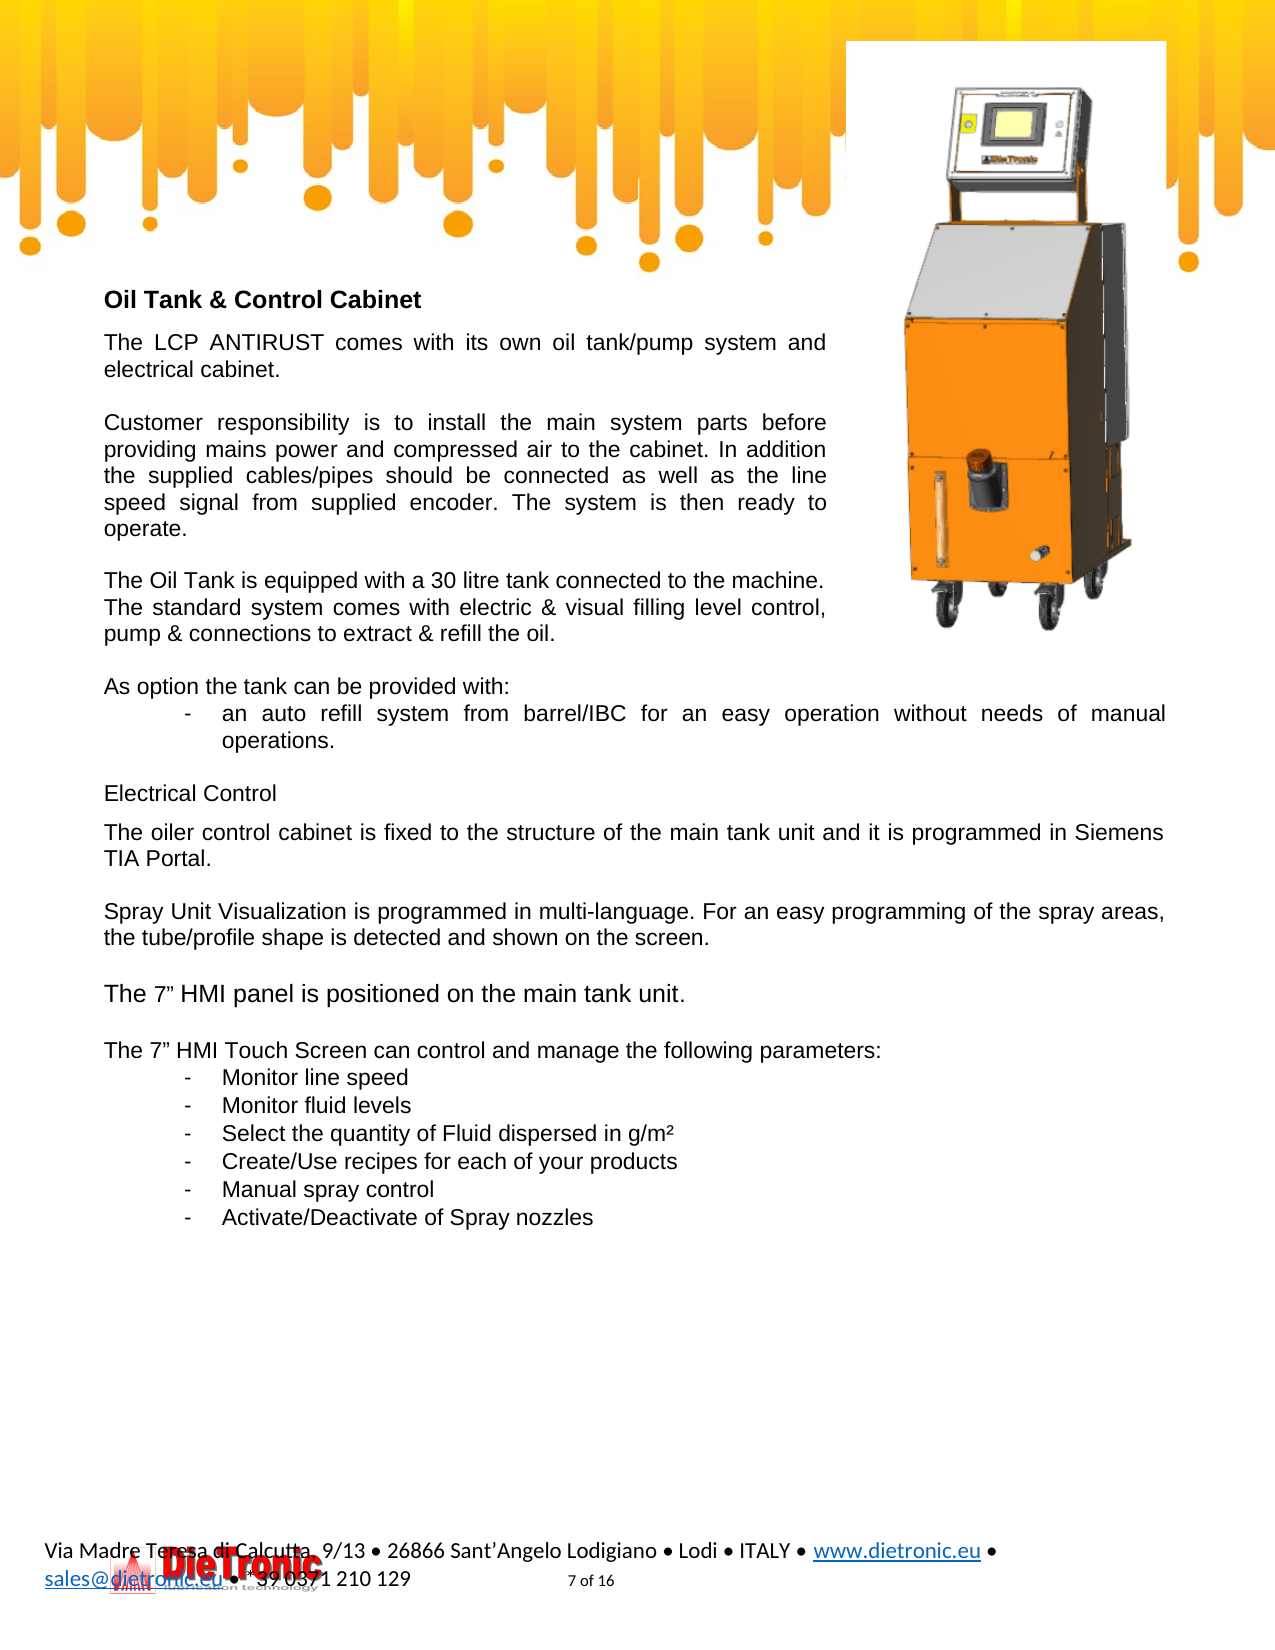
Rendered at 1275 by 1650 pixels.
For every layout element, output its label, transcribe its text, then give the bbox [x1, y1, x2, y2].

list an auto refill system from barrel/IBC for an easy operation without needs of manual operations. [184, 699, 1167, 754]
text The Oil Tank is equipped with a 30 litre tank connected to the machine. [103, 567, 846, 594]
list Activate/Deactivate of Spray nozzles [184, 1203, 1167, 1231]
text The 7” HMI panel is positioned on the main tank unit. [103, 979, 1167, 1008]
text Oil Tank & Control Cabinet [103, 283, 846, 314]
list Monitor line speed [184, 1063, 1167, 1091]
list Create/Use recipes for each of your products [184, 1147, 1167, 1175]
picture [0, 0, 1275, 657]
text Customer responsibility is to install the main system parts before providing mains power and compressed air to the cabinet. In addition the supplied cables/pipes should be connected as well as the line speed signal from supplied encoder. The system is then ready to operate. [103, 409, 846, 541]
text The oiler control cabinet is fixed to the structure of the main tank unit and it is programmed in Siemens TIA Portal. [103, 819, 1167, 872]
list Select the quantity of Fluid dispersed in g/m² [184, 1119, 1167, 1147]
text Electrical Control [103, 780, 1167, 806]
text The standard system comes with electric & visual filling level control, pump & connections to extract & refill the oil. [103, 594, 846, 647]
text As option the tank can be provided with: [103, 673, 1167, 699]
list Manual spray control [184, 1175, 1167, 1203]
list Monitor fluid levels [184, 1091, 1167, 1119]
text The 7” HMI Touch Screen can control and manage the following parameters: [103, 1037, 1167, 1063]
text Spray Unit Visualization is programmed in multi-language. For an easy programming of the spray areas, the tube/profile shape is detected and shown on the screen. [103, 898, 1167, 951]
text The LCP ANTIRUST comes with its own oil tank/pump system and electrical cabinet. [103, 329, 846, 383]
